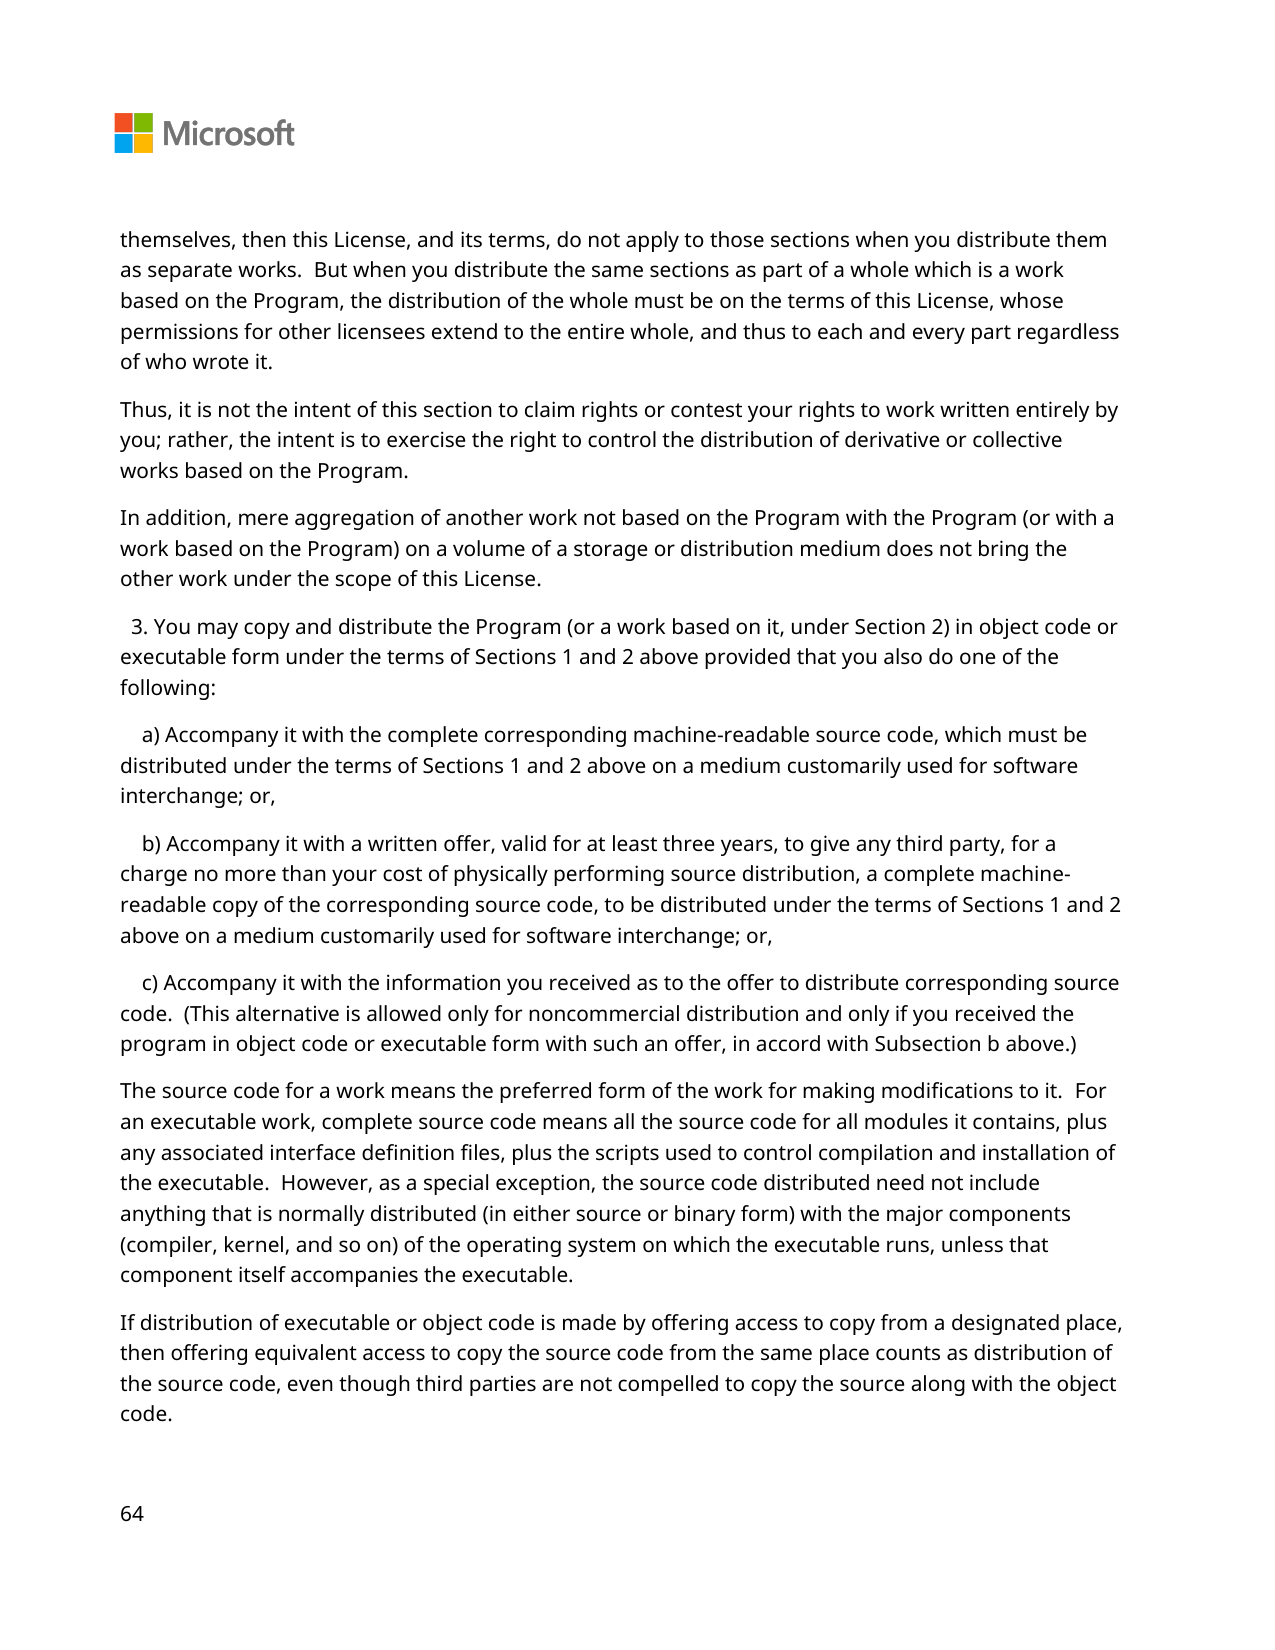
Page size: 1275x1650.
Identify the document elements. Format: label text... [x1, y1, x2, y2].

text Thus, it is not the intent of this section to claim rights or contest your rights to work written entirely by you; rather, the intent is to exercise the right to control the distribution of derivative or collective works based on the Program. [120, 395, 1125, 484]
text If distribution of executable or object code is made by offering access to copy from a designated place, then offering equivalent access to copy the source code from the same place counts as distribution of the source code, even though third parties are not compelled to copy the source along with the object code. [120, 1308, 1125, 1428]
text b) Accompany it with a written offer, valid for at least three years, to give any third party, for a charge no more than your cost of physically performing source distribution, a complete machine-readable copy of the corresponding source code, to be distributed under the terms of Sections 1 and 2 above on a medium customarily used for software interchange; or, [120, 829, 1125, 949]
text The source code for a work means the preferred form of the work for making modifications to it. For an executable work, complete source code means all the source code for all modules it contains, plus any associated interface definition files, plus the scripts used to control compilation and installation of the executable. However, as a special exception, the source code distributed need not include anything that is normally distributed (in either source or binary form) with the major components (compiler, kernel, and so on) of the operating system on which the executable runs, unless that component itself accompanies the executable. [120, 1077, 1125, 1289]
picture [114, 113, 295, 153]
text In addition, mere aggregation of another work not based on the Program with the Program (or with a work based on the Program) on a volume of a storage or distribution medium does not bring the other work under the scope of this License. [120, 503, 1125, 593]
text 3. You may copy and distribute the Program (or a work based on it, under Section 2) in object code or executable form under the terms of Sections 1 and 2 above provided that you also do one of the following: [120, 612, 1125, 702]
text a) Accompany it with the complete corresponding machine-readable source code, which must be distributed under the terms of Sections 1 and 2 above on a medium customarily used for software interchange; or, [120, 720, 1125, 810]
text c) Accompany it with the information you received as to the offer to distribute corresponding source code. (This alternative is allowed only for noncommercial distribution and only if you received the program in object code or executable form with such an offer, in accord with Subsection b above.) [120, 968, 1125, 1058]
